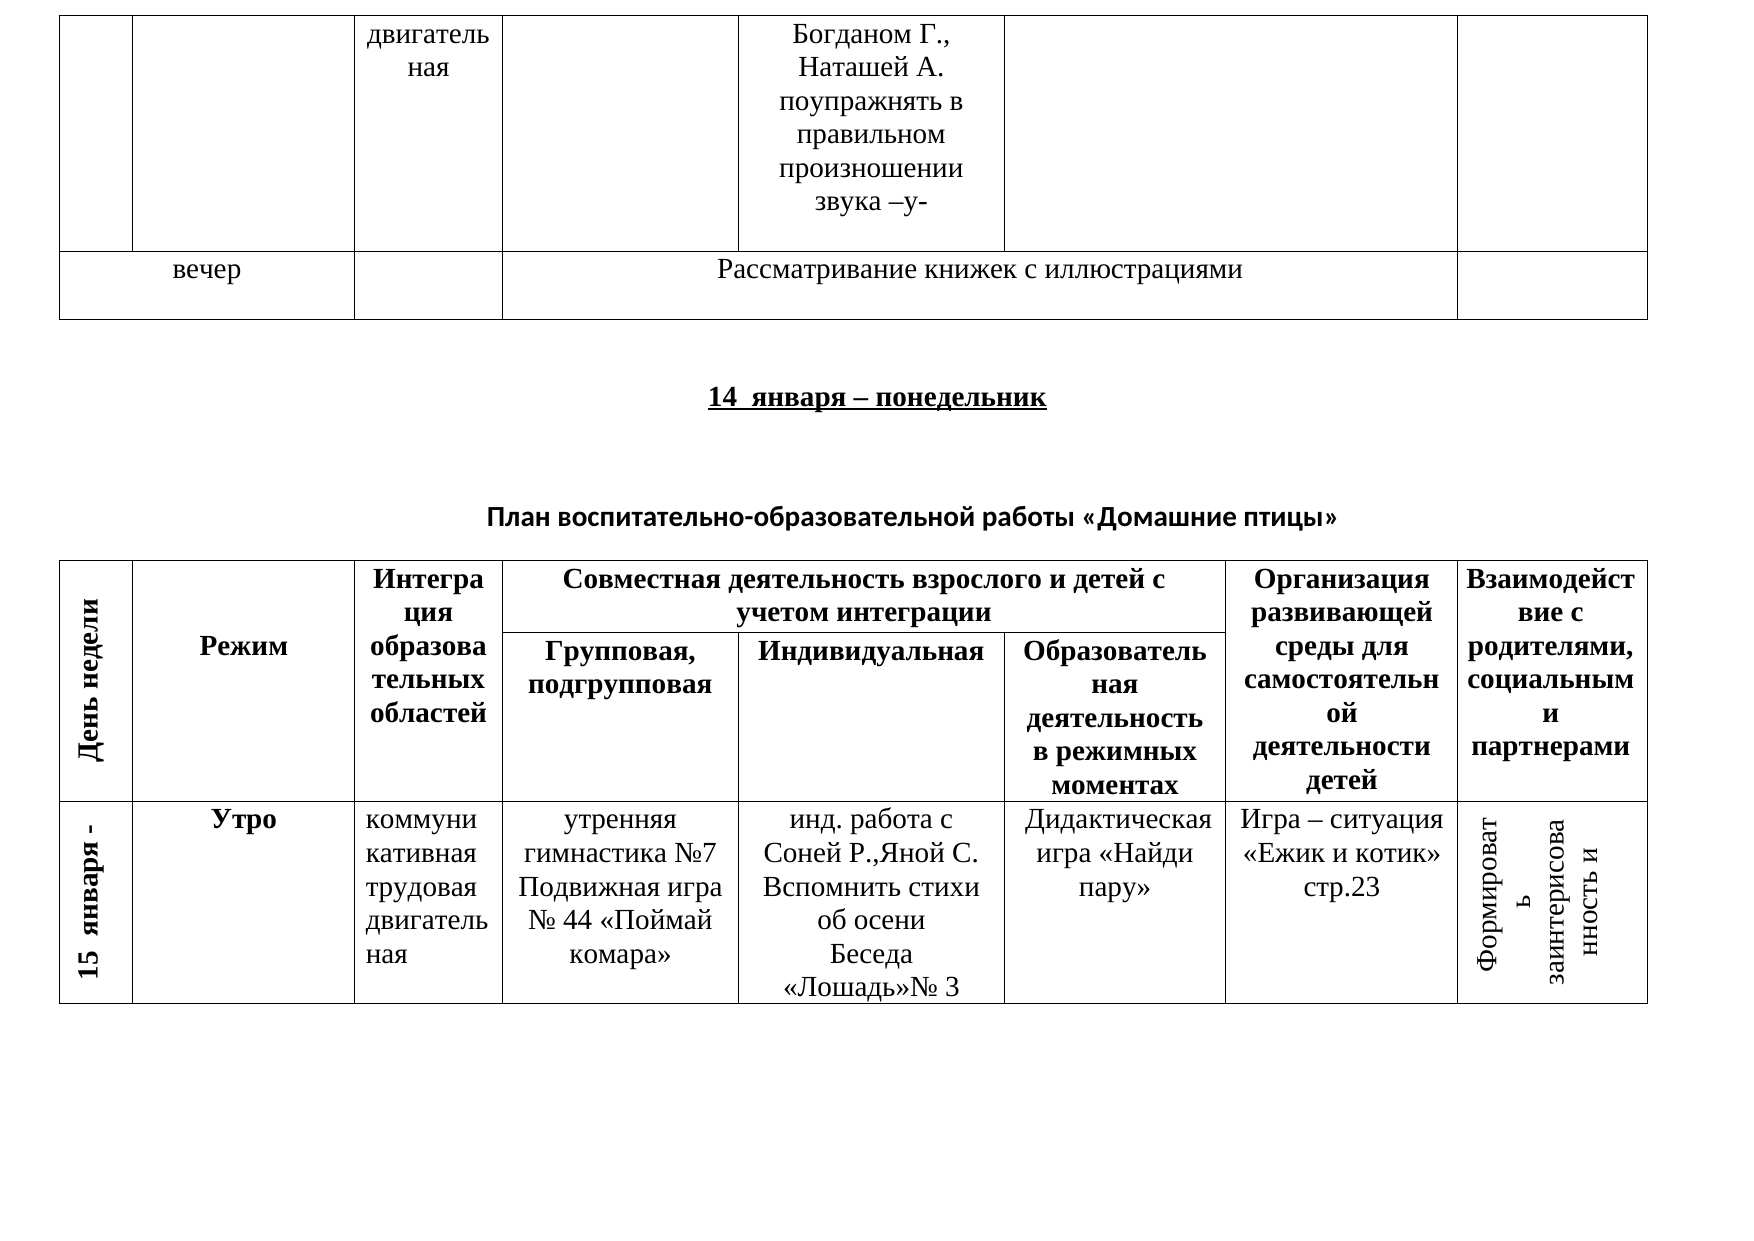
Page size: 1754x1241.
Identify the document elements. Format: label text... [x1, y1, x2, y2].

text 14 января – понедельник [118, 379, 1636, 413]
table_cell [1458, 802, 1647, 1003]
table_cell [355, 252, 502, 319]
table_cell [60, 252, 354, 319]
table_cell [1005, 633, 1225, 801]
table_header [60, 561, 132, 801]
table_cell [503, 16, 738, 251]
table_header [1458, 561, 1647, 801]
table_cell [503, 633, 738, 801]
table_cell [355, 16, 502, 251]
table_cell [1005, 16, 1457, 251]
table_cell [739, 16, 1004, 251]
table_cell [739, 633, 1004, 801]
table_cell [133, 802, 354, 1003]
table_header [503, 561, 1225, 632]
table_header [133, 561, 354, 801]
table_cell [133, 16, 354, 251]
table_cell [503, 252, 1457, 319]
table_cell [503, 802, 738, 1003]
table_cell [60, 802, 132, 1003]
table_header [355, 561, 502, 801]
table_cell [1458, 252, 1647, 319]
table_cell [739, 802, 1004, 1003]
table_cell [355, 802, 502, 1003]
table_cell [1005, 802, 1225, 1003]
text План воспитательно-образовательной работы «Домашние птицы» [118, 498, 1636, 533]
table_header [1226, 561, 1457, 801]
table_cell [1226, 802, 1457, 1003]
